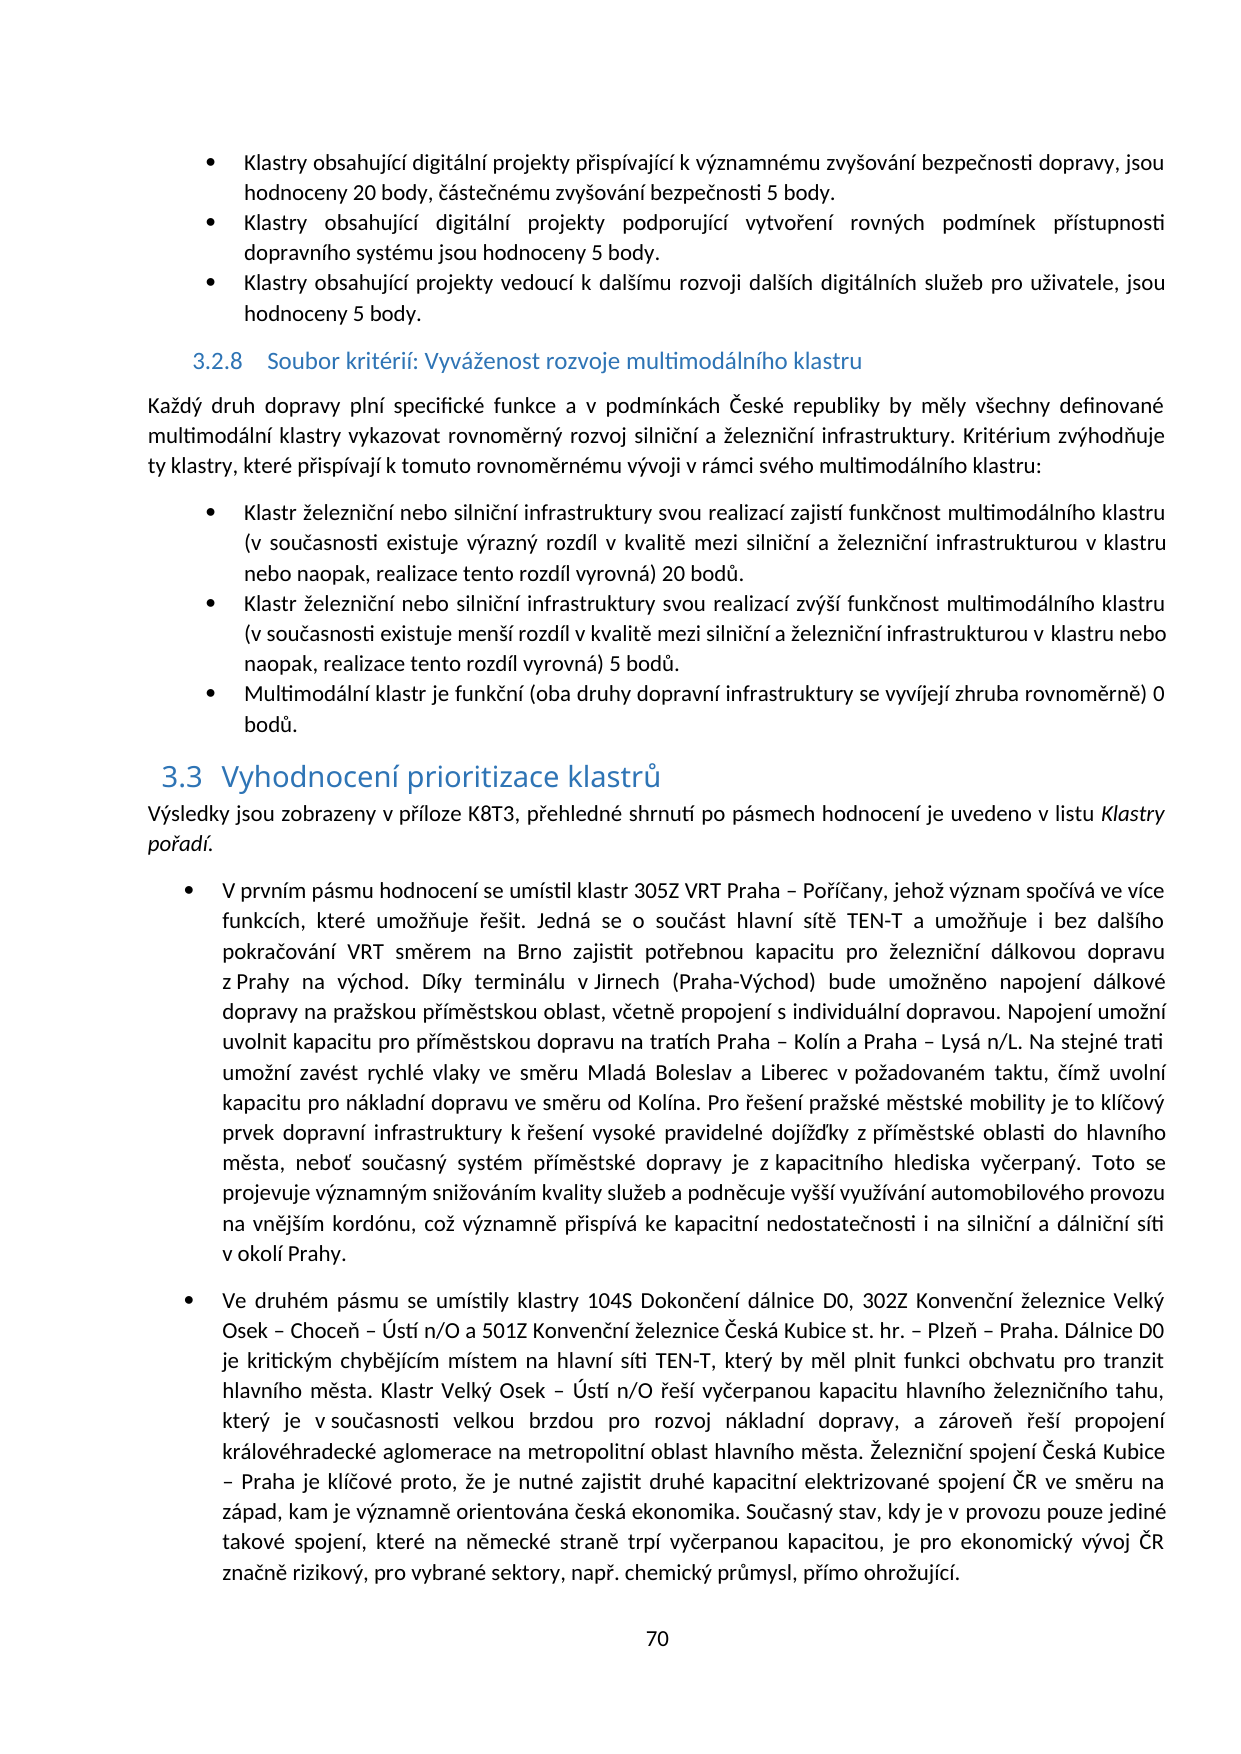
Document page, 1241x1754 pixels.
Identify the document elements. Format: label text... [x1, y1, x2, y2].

list Klastry obsahující digitální projekty podporující vytvoření rovných podmínek přístupnosti dopravního systému jsou hodnoceny 5 body. [207, 208, 1167, 266]
list V prvním pásmu hodnocení se umístil klastr 305Z VRT Praha – Poříčany, jehož význam spočívá ve více funkcích, které umožňuje řešit. Jedná se o součást hlavní sítě TEN-T a umožňuje i bez dalšího pokračování VRT směrem na Brno zajistit potřebnou kapacitu pro železniční dálkovou dopravu z Prahy na východ. Díky terminálu v Jirnech (Praha-Východ) bude umožněno napojení dálkové dopravy na pražskou příměstskou oblast, včetně propojení s individuální dopravou. Napojení umožní uvolnit kapacitu pro příměstskou dopravu na tratích Praha – Kolín a Praha – Lysá n/L. Na stejné trati umožní zavést rychlé vlaky ve směru Mladá Boleslav a Liberec v požadovaném taktu, čímž uvolní kapacitu pro nákladní dopravu ve směru od Kolína. Pro řešení pražské městské mobility je to klíčový prvek dopravní infrastruktury k řešení vysoké pravidelné dojížďky z příměstské oblasti do hlavního města, neboť současný systém příměstské dopravy je z kapacitního hlediska vyčerpaný. Toto se projevuje významným snižováním kvality služeb a podněcuje vyšší využívání automobilového provozu na vnějším kordónu, což významně přispívá ke kapacitní nedostatečnosti i na silniční a dálniční síti v okolí Prahy. [185, 876, 1167, 1267]
list Klastr železniční nebo silniční infrastruktury svou realizací zajistí funkčnost multimodálního klastru (v současnosti existuje výrazný rozdíl v kvalitě mezi silniční a železniční infrastrukturou v klastru nebo naopak, realizace tento rozdíl vyrovná) 20 bodů. [207, 498, 1167, 587]
list Multimodální klastr je funkční (oba druhy dopravní infrastruktury se vyvíjejí zhruba rovnoměrně) 0 bodů. [207, 679, 1167, 738]
list Klastry obsahující digitální projekty přispívající k významnému zvyšování bezpečnosti dopravy, jsou hodnoceny 20 body, částečnému zvyšování bezpečnosti 5 body. [207, 148, 1167, 206]
list Klastry obsahující projekty vedoucí k dalšímu rozvoji dalších digitálních služeb pro uživatele, jsou hodnoceny 5 body. [207, 268, 1167, 327]
subtitle Soubor kritérií: Vyváženost rozvoje multimodálního klastru [192, 346, 1167, 376]
text Výsledky jsou zobrazeny v příloze K8T3, přehledné shrnutí po pásmech hodnocení je uvedeno v listu Klastry pořadí. [148, 799, 1167, 858]
list Ve druhém pásmu se umístily klastry 104S Dokončení dálnice D0, 302Z Konvenční železnice Velký Osek – Choceň – Ústí n/O a 501Z Konvenční železnice Česká Kubice st. hr. – Plzeň – Praha. Dálnice D0 je kritickým chybějícím místem na hlavní síti TEN-T, který by měl plnit funkci obchvatu pro tranzit hlavního města. Klastr Velký Osek – Ústí n/O řeší vyčerpanou kapacitu hlavního železničního tahu, který je v současnosti velkou brzdou pro rozvoj nákladní dopravy, a zároveň řeší propojení královéhradecké aglomerace na metropolitní oblast hlavního města. Železniční spojení Česká Kubice – Praha je klíčové proto, že je nutné zajistit druhé kapacitní elektrizované spojení ČR ve směru na západ, kam je významně orientována česká ekonomika. Současný stav, kdy je v provozu pouze jediné takové spojení, které na německé straně trpí vyčerpanou kapacitou, je pro ekonomický vývoj ČR značně rizikový, pro vybrané sektory, např. chemický průmysl, přímo ohrožující. [185, 1286, 1167, 1586]
list Klastr železniční nebo silniční infrastruktury svou realizací zvýší funkčnost multimodálního klastru (v současnosti existuje menší rozdíl v kvalitě mezi silniční a železniční infrastrukturou v klastru nebo naopak, realizace tento rozdíl vyrovná) 5 bodů. [207, 589, 1167, 677]
subtitle Vyhodnocení prioritizace klastrů [161, 757, 1167, 796]
text Každý druh dopravy plní specifické funkce a v podmínkách České republiky by měly všechny definované multimodální klastry vykazovat rovnoměrný rozvoj silniční a železniční infrastruktury. Kritérium zvýhodňuje ty klastry, které přispívají k tomuto rovnoměrnému vývoji v rámci svého multimodálního klastru: [148, 391, 1167, 479]
